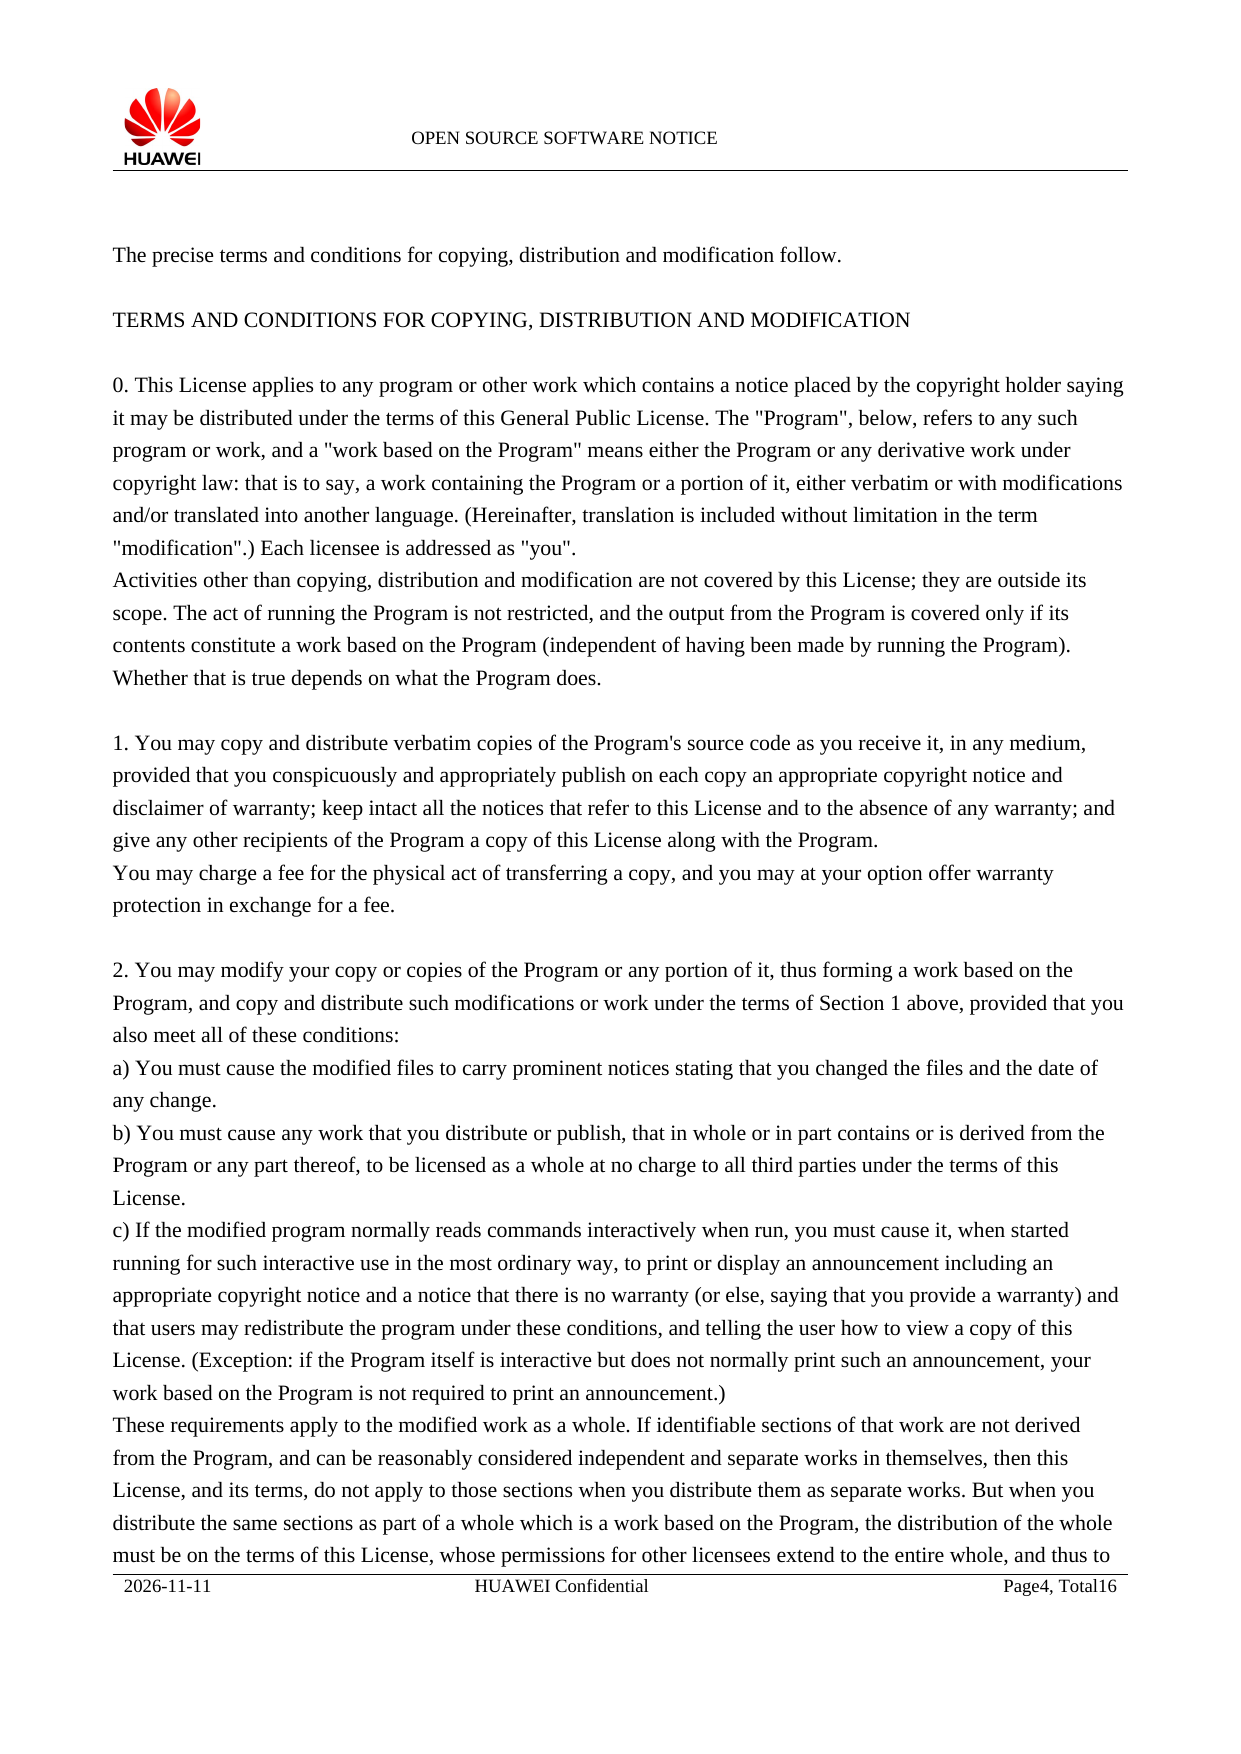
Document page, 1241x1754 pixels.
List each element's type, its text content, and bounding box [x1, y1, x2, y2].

picture [124, 88, 201, 165]
